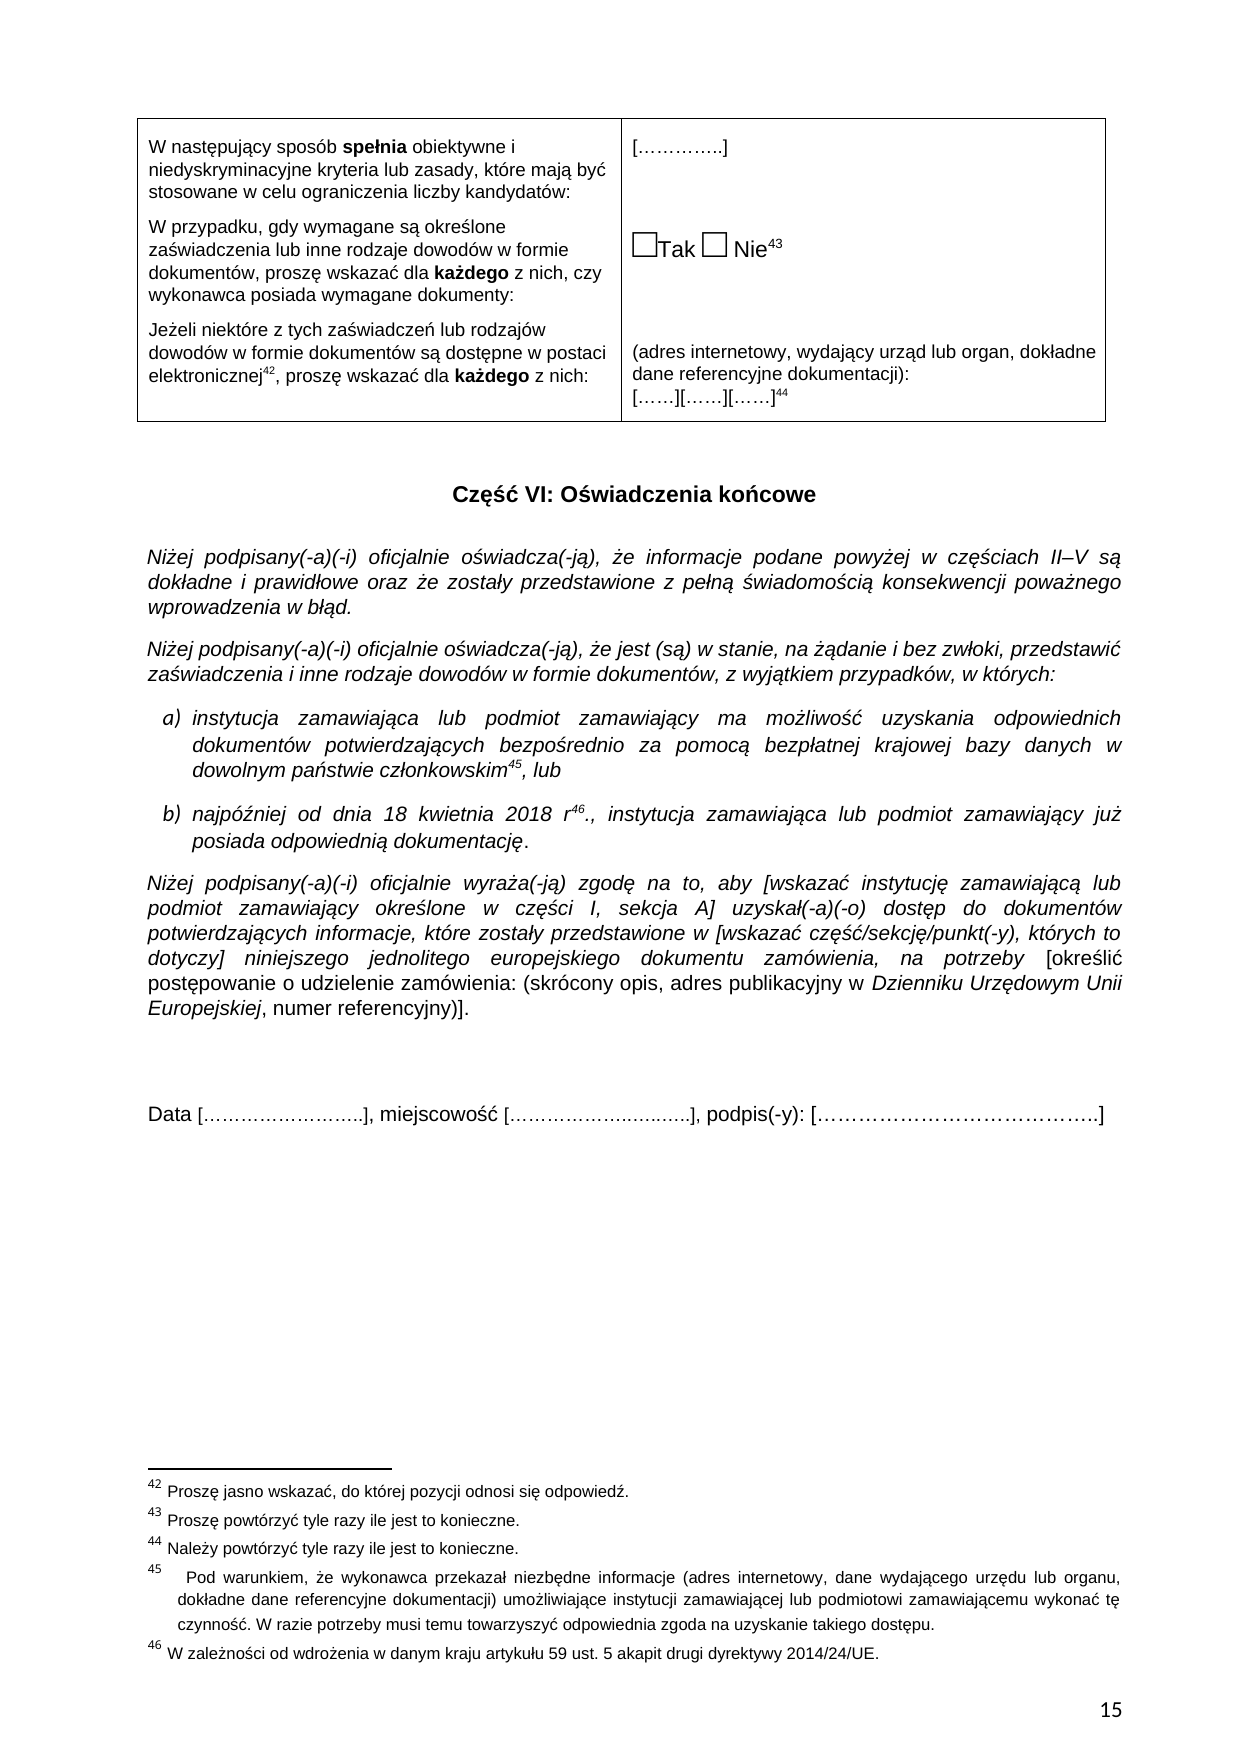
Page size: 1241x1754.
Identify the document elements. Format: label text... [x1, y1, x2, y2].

table_cell […………..] □Tak □ Nie (adres internetowy, wydający urząd lub organ, dokładne dane referencyjne dokumentacji): [……][……][……] [622, 119, 1105, 421]
table_cell W następujący sposób spełnia obiektywne i niedyskryminacyjne kryteria lub zasady, które mają być stosowane w celu ograniczenia liczby kandydatów: W przypadku, gdy wymagane są określone zaświadczenia lub inne rodzaje dowodów w formie dokumentów, proszę wskazać dla każdego z nich, czy wykonawca posiada wymagane dokumenty: Jeżeli niektóre z tych zaświadczeń lub rodzajów dowodów w formie dokumentów są dostępne w postaci elektronicznej, proszę wskazać dla każdego z nich: [138, 119, 621, 421]
text Niżej podpisany(-a)(-i) oficjalnie oświadcza(-ją), że informacje podane powyżej w częściach II–V są dokładne i prawidłowe oraz że zostały przedstawione z pełną świadomością konsekwencji poważnego wprowadzenia w błąd. [147, 544, 1122, 619]
text Niżej podpisany(-a)(-i) oficjalnie wyraża(-ją) zgodę na to, aby [wskazać instytucję zamawiającą lub podmiot zamawiający określone w części I, sekcja A] uzyskał(-a)(-o) dostęp do dokumentów potwierdzających informacje, które zostały przedstawione w [wskazać część/sekcję/punkt(-y), których to dotyczy] niniejszego jednolitego europejskiego dokumentu zamówienia, na potrzeby [określić postępowanie o udzielenie zamówienia: (skrócony opis, adres publikacyjny w Dzienniku Urzędowym Unii Europejskiej, numer referencyjny)]. [147, 870, 1122, 1020]
text Niżej podpisany(-a)(-i) oficjalnie oświadcza(-ją), że jest (są) w stanie, na żądanie i bez zwłoki, przedstawić zaświadczenia i inne rodzaje dowodów w formie dokumentów, z wyjątkiem przypadków, w których: [147, 636, 1122, 686]
list instytucja zamawiająca lub podmiot zamawiający ma możliwość uzyskania odpowiednich dokumentów potwierdzających bezpośrednio za pomocą bezpłatnej krajowej bazy danych w dowolnym państwie członkowskim, lub [162, 703, 1122, 782]
list najpóźniej od dnia 18 kwietnia 2018 r., instytucja zamawiająca lub podmiot zamawiający już posiada odpowiednią dokumentację. [162, 799, 1122, 852]
text Część VI: Oświadczenia końcowe [147, 481, 1122, 508]
text Data [……………………..], miejscowość [………………..…..…..], podpis(-y): […………………………………..] [148, 1102, 1122, 1126]
